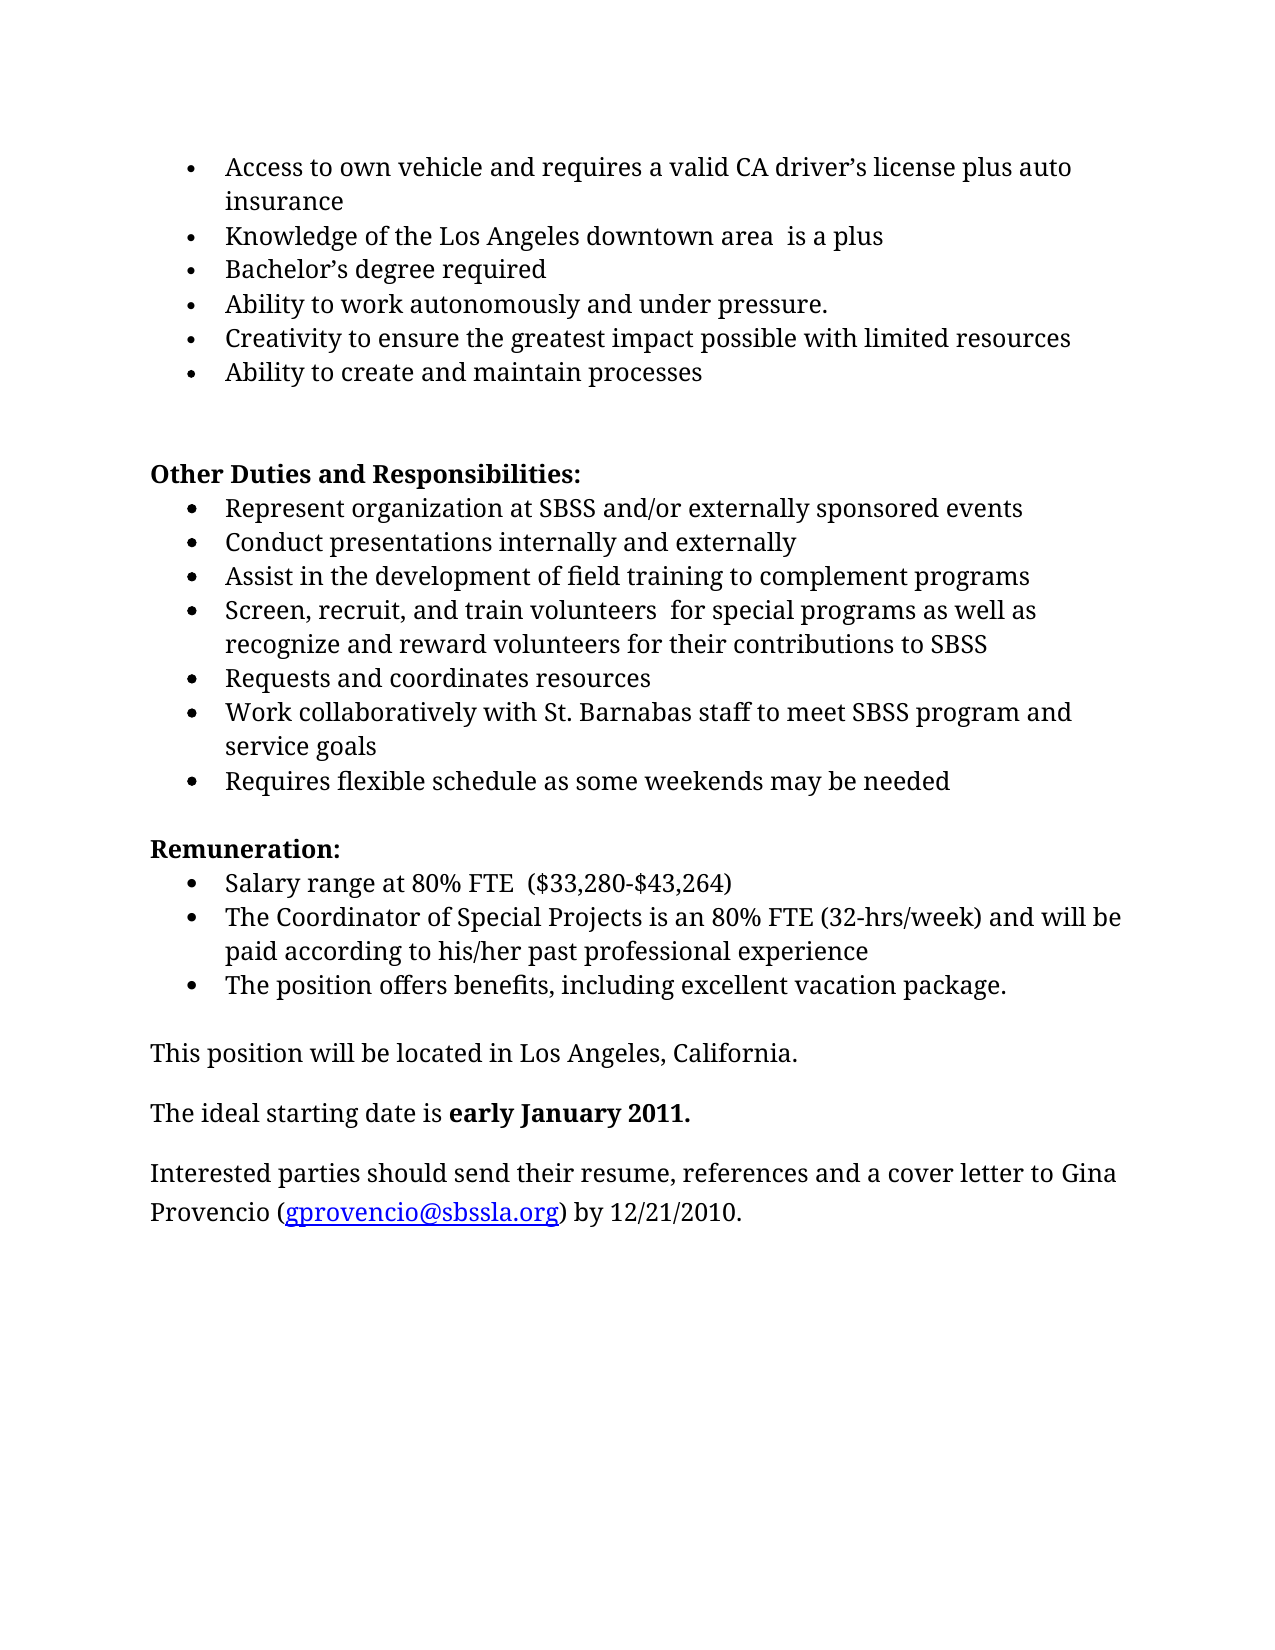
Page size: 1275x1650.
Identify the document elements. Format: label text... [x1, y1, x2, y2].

list The position offers benefits, including excellent vacation package. [187, 967, 1125, 1002]
text Other Duties and Responsibilities: [150, 457, 1125, 491]
text Interested parties should send their resume, references and a cover letter to Gina Provencio (gprovencio@sbssla.org) by 12/21/2010. [150, 1156, 1125, 1229]
text The ideal starting date is early January 2011. [150, 1096, 1125, 1130]
list Ability to create and maintain processes [187, 354, 1125, 388]
list Knowledge of the Los Angeles downtown area is a plus [187, 218, 1125, 252]
list Salary range at 80% FTE ($33,280-$43,264) [187, 865, 1125, 899]
list Requests and coordinates resources [187, 661, 1125, 695]
text Remuneration: [150, 831, 1125, 865]
list The Coordinator of Special Projects is an 80% FTE (32-hrs/week) and will be paid according to his/her past professional experience [187, 899, 1125, 967]
list Ability to work autonomously and under pressure. [187, 286, 1125, 320]
list Assist in the development of field training to complement programs [187, 559, 1125, 593]
list Requires flexible schedule as some weekends may be needed [187, 763, 1125, 797]
list Screen, recruit, and train volunteers for special programs as well as recognize and reward volunteers for their contributions to SBSS [187, 593, 1125, 661]
list Represent organization at SBSS and/or externally sponsored events [187, 491, 1125, 525]
list Bachelor’s degree required [187, 252, 1125, 286]
list Access to own vehicle and requires a valid CA driver’s license plus auto insurance [187, 150, 1125, 218]
list Conduct presentations internally and externally [187, 525, 1125, 559]
list Work collaboratively with St. Barnabas staff to meet SBSS program and service goals [187, 695, 1125, 763]
list Creativity to ensure the greatest impact possible with limited resources [187, 320, 1125, 354]
text This position will be located in Los Angeles, California. [150, 1036, 1125, 1070]
